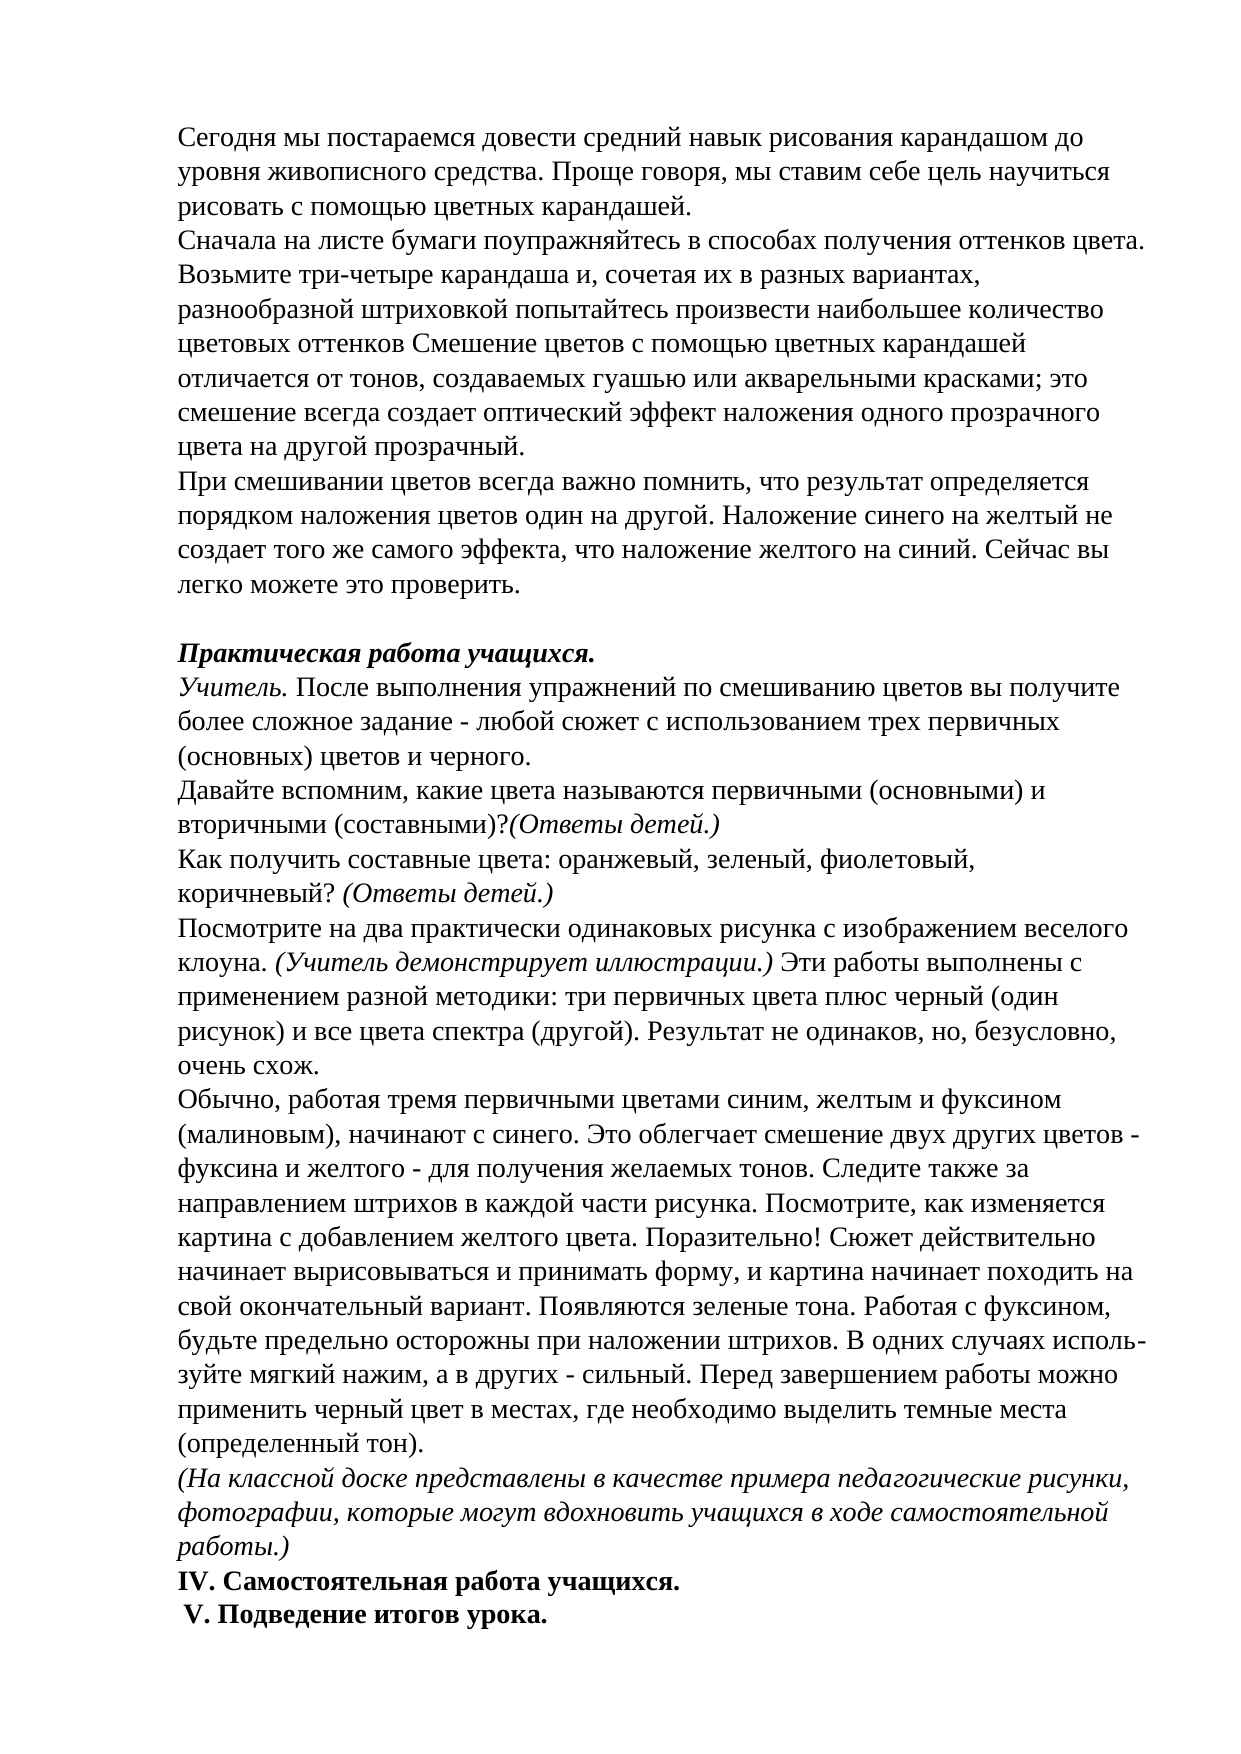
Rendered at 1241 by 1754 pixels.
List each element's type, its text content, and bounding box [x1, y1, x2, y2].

text Давайте вспомним, какие цвета называются первичными (основными) и вторичными (составными)?(Ответы детей.) [177, 771, 1152, 840]
text Посмотрите на два практически одинаковых рисунка с изображением веселого клоуна. (Учитель демонстрирует иллюстрации.) Эти работы выполнены с применением разной методики: три первичных цвета плюс черный (один рисунок) и все цвета спектра (другой). Результат не одинаков, но, безусловно, очень схож. [177, 909, 1152, 1081]
text Сегодня мы постараемся довести средний навык рисования карандашом до уровня живописного средства. Проще говоря, мы ставим себе цель научиться рисовать с помощью цветных карандашей. [177, 118, 1152, 221]
text IV. Самостоятельная работа учащихся. [177, 1562, 1152, 1596]
text При смешивании цветов всегда важно помнить, что результат определяется порядком наложения цветов один на другой. Наложение синего на желтый не создает того же самого эффекта, что наложение желтого на синий. Сейчас вы легко можете это проверить. [177, 462, 1152, 599]
text (На классной доске представлены в качестве примера педагогические рисунки, фотографии, которые могут вдохновить учащихся в ходе самостоятельной работы.) [177, 1459, 1152, 1562]
text Практическая работа учащихся. [177, 634, 1152, 668]
text Обычно, работая тремя первичными цветами синим, желтым и фуксином (малиновым), начинают с синего. Это облегчает смешение двух других цветов - фуксина и желтого - для получения желаемых тонов. Следите также за направлением штрихов в каждой части рисунка. Посмотрите, как изменяется картина с добавлением желтого цвета. Поразительно! Сюжет действительно начинает вырисовываться и принимать форму, и картина начинает походить на свой окончательный вариант. Появляются зеленые тона. Работая с фуксином, будьте предельно осторожны при наложении штрихов. В одних случаях используйте мягкий нажим, а в других - сильный. Перед завершением работы можно применить черный цвет в местах, где необходимо выделить темные места (определенный тон). [177, 1081, 1152, 1459]
text Сначала на листе бумаги поупражняйтесь в способах получения оттенков цвета. Возьмите три-четыре карандаша и, сочетая их в разных вариантах, разнообразной штриховкой попытайтесь произвести наибольшее количество цветовых оттенков Смешение цветов с помощью цветных карандашей отличается от тонов, создаваемых гуашью или акварельными красками; это смешение всегда создает оптический эффект наложения одного прозрачного цвета на другой прозрачный. [177, 221, 1152, 462]
text Учитель. После выполнения упражнений по смешиванию цветов вы получите более сложное задание - любой сюжет с использованием трех первичных (основных) цветов и черного. [177, 668, 1152, 771]
text Как получить составные цвета: оранжевый, зеленый, фиолетовый, коричневый? (Ответы детей.) [177, 840, 1152, 909]
text V. Подведение итогов урока. [177, 1596, 1152, 1631]
